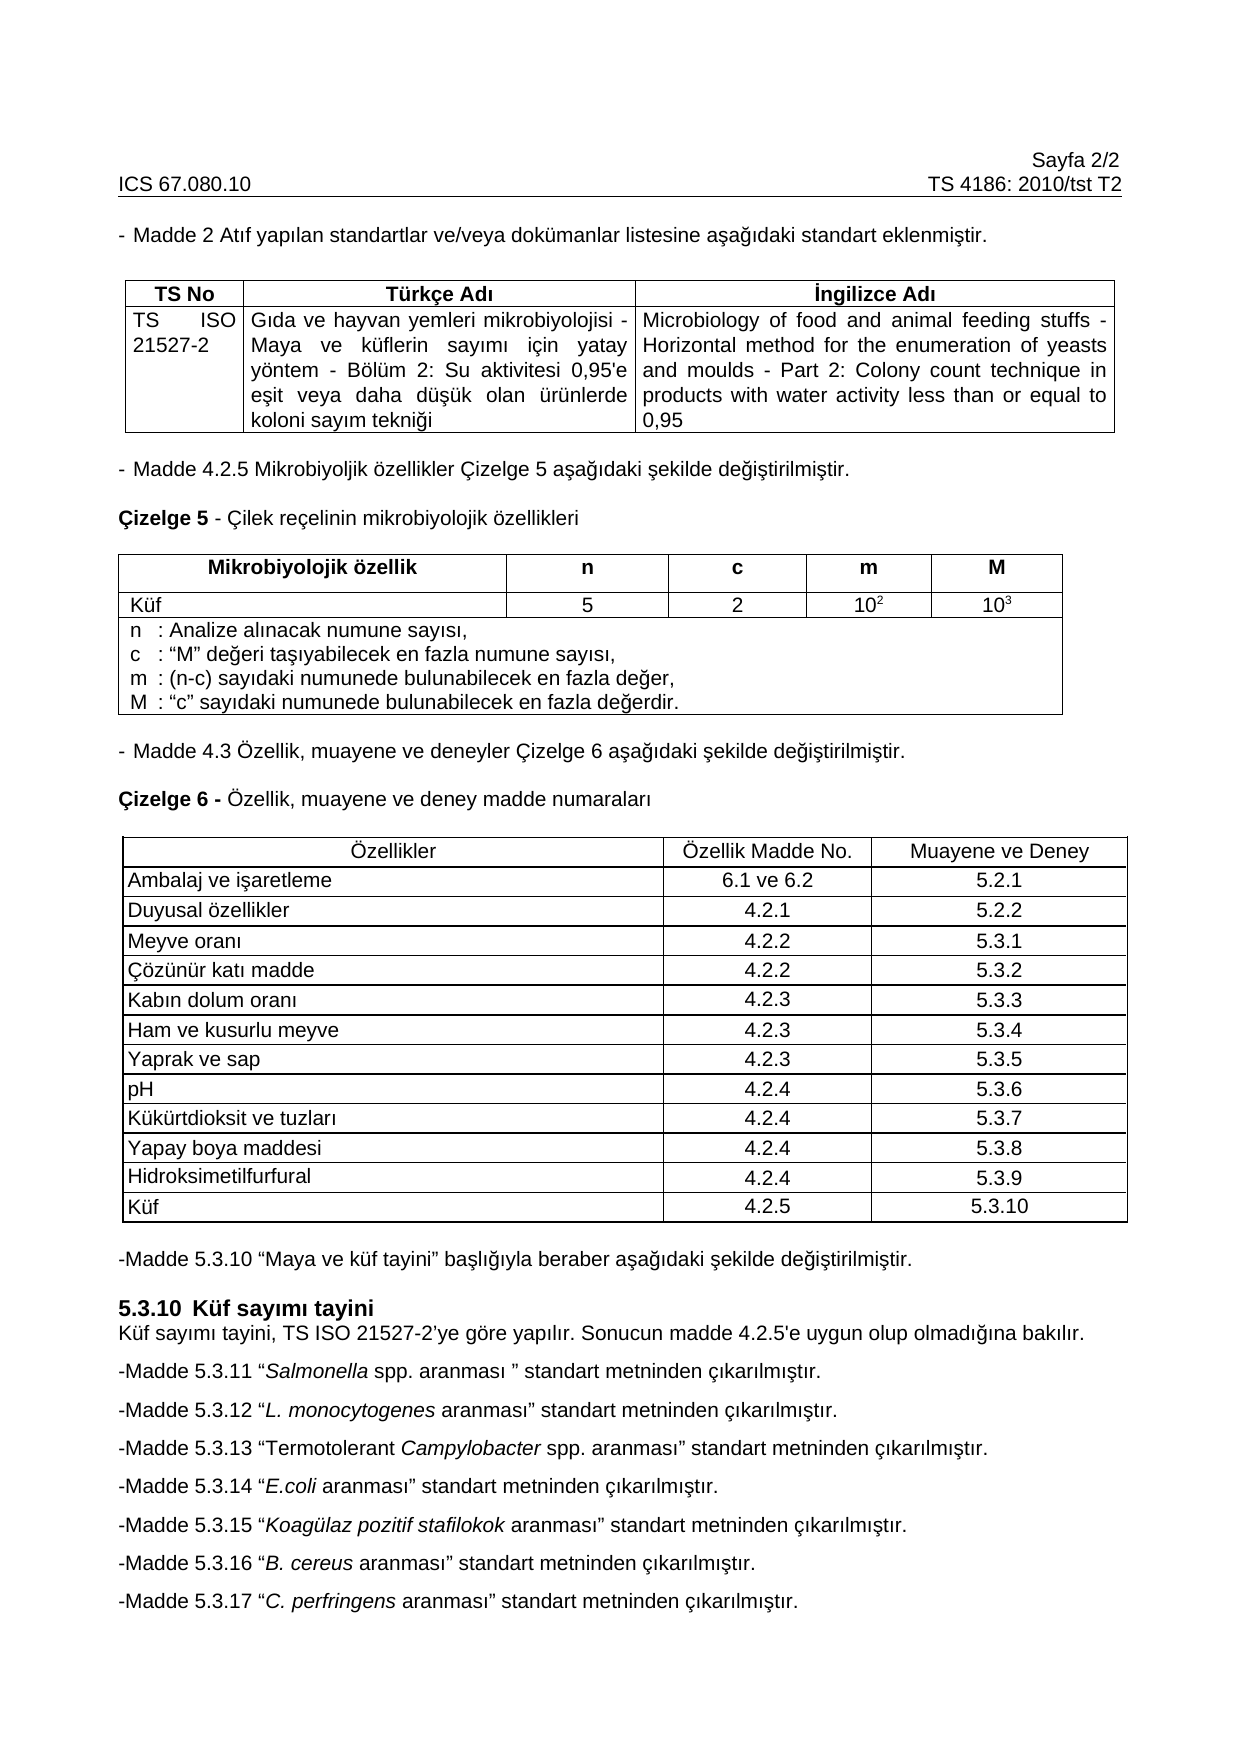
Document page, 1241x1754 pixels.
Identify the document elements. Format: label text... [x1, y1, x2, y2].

table_header n [507, 555, 668, 592]
table_cell Duyusal özellikler [124, 897, 663, 925]
table_cell 4.2.4 [664, 1104, 871, 1132]
table_cell 5.2.2 [872, 896, 1127, 925]
text Çizelge 5 - Çilek reçelinin mikrobiyolojik özellikleri [118, 505, 1122, 530]
table_cell Ambalaj ve işaretleme [124, 868, 663, 896]
table_cell 5.3.4 [872, 1014, 1127, 1043]
text ICS 67.080.10 TS 4186: 2010/tst T2 [118, 172, 1122, 196]
table_header İngilizce Adı [636, 281, 1114, 306]
text -Madde 5.3.15 “Koagülaz pozitif stafilokok aranması” standart metninden çıkarılmıştır. [118, 1512, 1122, 1536]
table_cell 4.2.4 [664, 1075, 871, 1103]
table_cell Kükürtdioksit ve tuzları [124, 1104, 663, 1132]
table_cell 4.2.2 [664, 956, 871, 984]
table_cell 4.2.1 [664, 897, 871, 925]
table_cell 4.2.3 [664, 1016, 871, 1043]
table_cell 5.3.7 [872, 1103, 1127, 1132]
text -Madde 5.3.13 “Termotolerant Campylobacter spp. aranması” standart metninden çıkarılmıştır. [118, 1436, 1122, 1460]
table_cell 5.3.3 [872, 984, 1127, 1014]
table_cell 6.1 ve 6.2 [664, 868, 871, 896]
table_cell Microbiology of food and animal feeding stuffs - Horizontal method for the enumeration of yeasts and moulds - Part 2: Colony count technique in products with water activity less than or equal to 0,95 [636, 307, 1114, 432]
list Madde 4.2.5 Mikrobiyoljik özellikler Çizelge 5 aşağıdaki şekilde değiştirilmiştir. [118, 457, 1122, 481]
text Küf sayımı tayini, TS ISO 21527-2’ye göre yapılır. Sonucun madde 4.2.5'e uygun olup olmadığına bakılır. [118, 1321, 1122, 1345]
table_header Özellikler [124, 838, 663, 866]
table_header Özellik Madde No. [664, 838, 871, 866]
table_cell 102 [807, 593, 931, 617]
table_cell Ham ve kusurlu meyve [124, 1016, 663, 1043]
text -Madde 5.3.14 “E.coli aranması” standart metninden çıkarılmıştır. [118, 1474, 1122, 1498]
table_cell Meyve oranı [124, 927, 663, 955]
table_cell Gıda ve hayvan yemleri mikrobiyolojisi - Maya ve küflerin sayımı için yatay yöntem - Bölüm 2: Su aktivitesi 0,95'e eşit veya daha düşük olan ürünlerde koloni sayım tekniği [244, 307, 635, 432]
table_cell Hidroksimetilfurfural [124, 1163, 663, 1191]
table_cell 2 [669, 593, 806, 617]
table_cell pH [124, 1075, 663, 1103]
list Madde 2 Atıf yapılan standartlar ve/veya dokümanlar listesine aşağıdaki standart eklenmiştir. [118, 223, 1122, 247]
table_header M [932, 555, 1062, 592]
text Çizelge 6 - Özellik, muayene ve deney madde numaraları [118, 786, 1122, 811]
table_cell Çözünür katı madde [124, 956, 663, 984]
table_cell 4.2.4 [664, 1163, 871, 1191]
table_cell 4.2.5 [664, 1193, 871, 1221]
list Madde 4.3 Özellik, muayene ve deneyler Çizelge 6 aşağıdaki şekilde değiştirilmiştir. [118, 738, 1122, 762]
text -Madde 5.3.11 “Salmonella spp. aranması ” standart metninden çıkarılmıştır. [118, 1359, 1122, 1383]
table_cell Yapay boya maddesi [124, 1134, 663, 1162]
table_cell 4.2.3 [664, 1045, 871, 1073]
table_header Muayene ve Deney Madde No. [872, 838, 1127, 866]
table_cell 4.2.3 [664, 986, 871, 1014]
text -Madde 5.3.10 “Maya ve küf tayini” başlığıyla beraber aşağıdaki şekilde değiştirilmiştir. [118, 1247, 1122, 1271]
table_header Türkçe Adı [244, 281, 635, 306]
table_cell 5.3.9 [872, 1162, 1127, 1191]
table_cell n : Analize alınacak numune sayısı, c : “M” değeri taşıyabilecek en fazla numune sayısı, m : (n-c) sayıdaki numunede bulunabilecek en fazla değer, M : “c” sayıdaki numunede bulunabilecek en fazla değerdir. [119, 618, 1062, 713]
table_cell Küf [119, 593, 506, 617]
table_cell 103 [932, 593, 1062, 617]
table_header m [807, 555, 931, 592]
table_cell 5.3.2 [872, 955, 1127, 984]
table_cell 4.2.2 [664, 927, 871, 955]
table_cell 5 [507, 593, 668, 617]
table_cell 5.3.5 [872, 1044, 1127, 1073]
table_cell 5.3.6 [872, 1073, 1127, 1103]
text 5.3.10 Küf sayımı tayini [118, 1294, 1122, 1321]
text -Madde 5.3.16 “B. cereus aranması” standart metninden çıkarılmıştır. [118, 1551, 1122, 1575]
table_header Mikrobiyolojik özellik [119, 555, 506, 592]
table_cell TS ISO 21527-2 [126, 307, 243, 432]
table_cell 5.3.10 [872, 1191, 1127, 1221]
text Sayfa 2/2 [133, 148, 1122, 172]
text -Madde 5.3.17 “C. perfringens aranması” standart metninden çıkarılmıştır. [118, 1589, 1122, 1613]
text -Madde 5.3.12 “L. monocytogenes aranması” standart metninden çıkarılmıştır. [118, 1397, 1122, 1421]
table_cell Kabın dolum oranı [124, 986, 663, 1014]
table_cell 4.2.4 [664, 1134, 871, 1162]
table_cell 5.3.8 [872, 1132, 1127, 1162]
table_cell Küf [124, 1193, 663, 1221]
table_header TS No [126, 281, 243, 306]
table_cell Yaprak ve sap [124, 1045, 663, 1073]
table_cell 5.3.1 [872, 925, 1127, 955]
table_header c [669, 555, 806, 592]
table_cell 5.2.1 [872, 866, 1127, 896]
